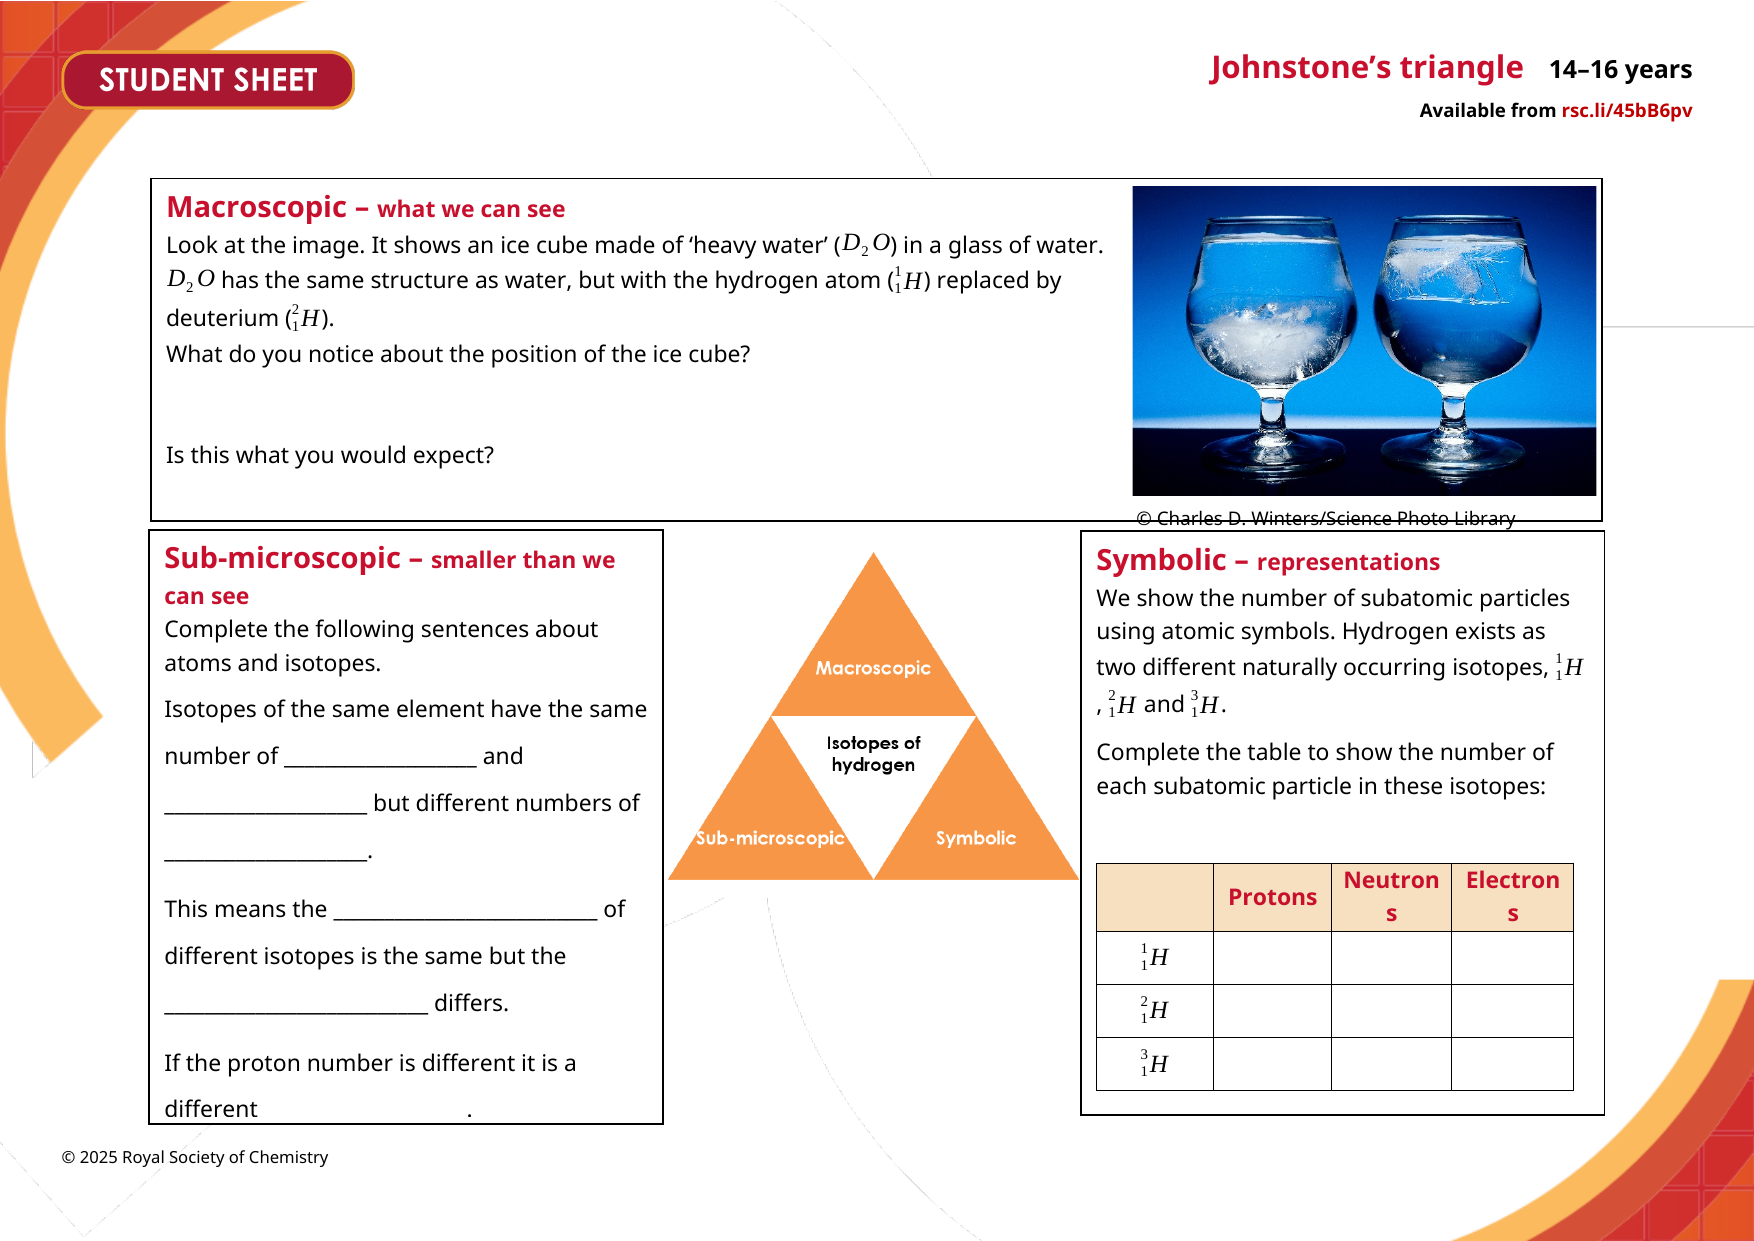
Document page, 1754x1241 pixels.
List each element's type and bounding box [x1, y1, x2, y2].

picture [1132, 186, 1597, 496]
picture [664, 534, 1080, 897]
picture [61, 50, 355, 110]
